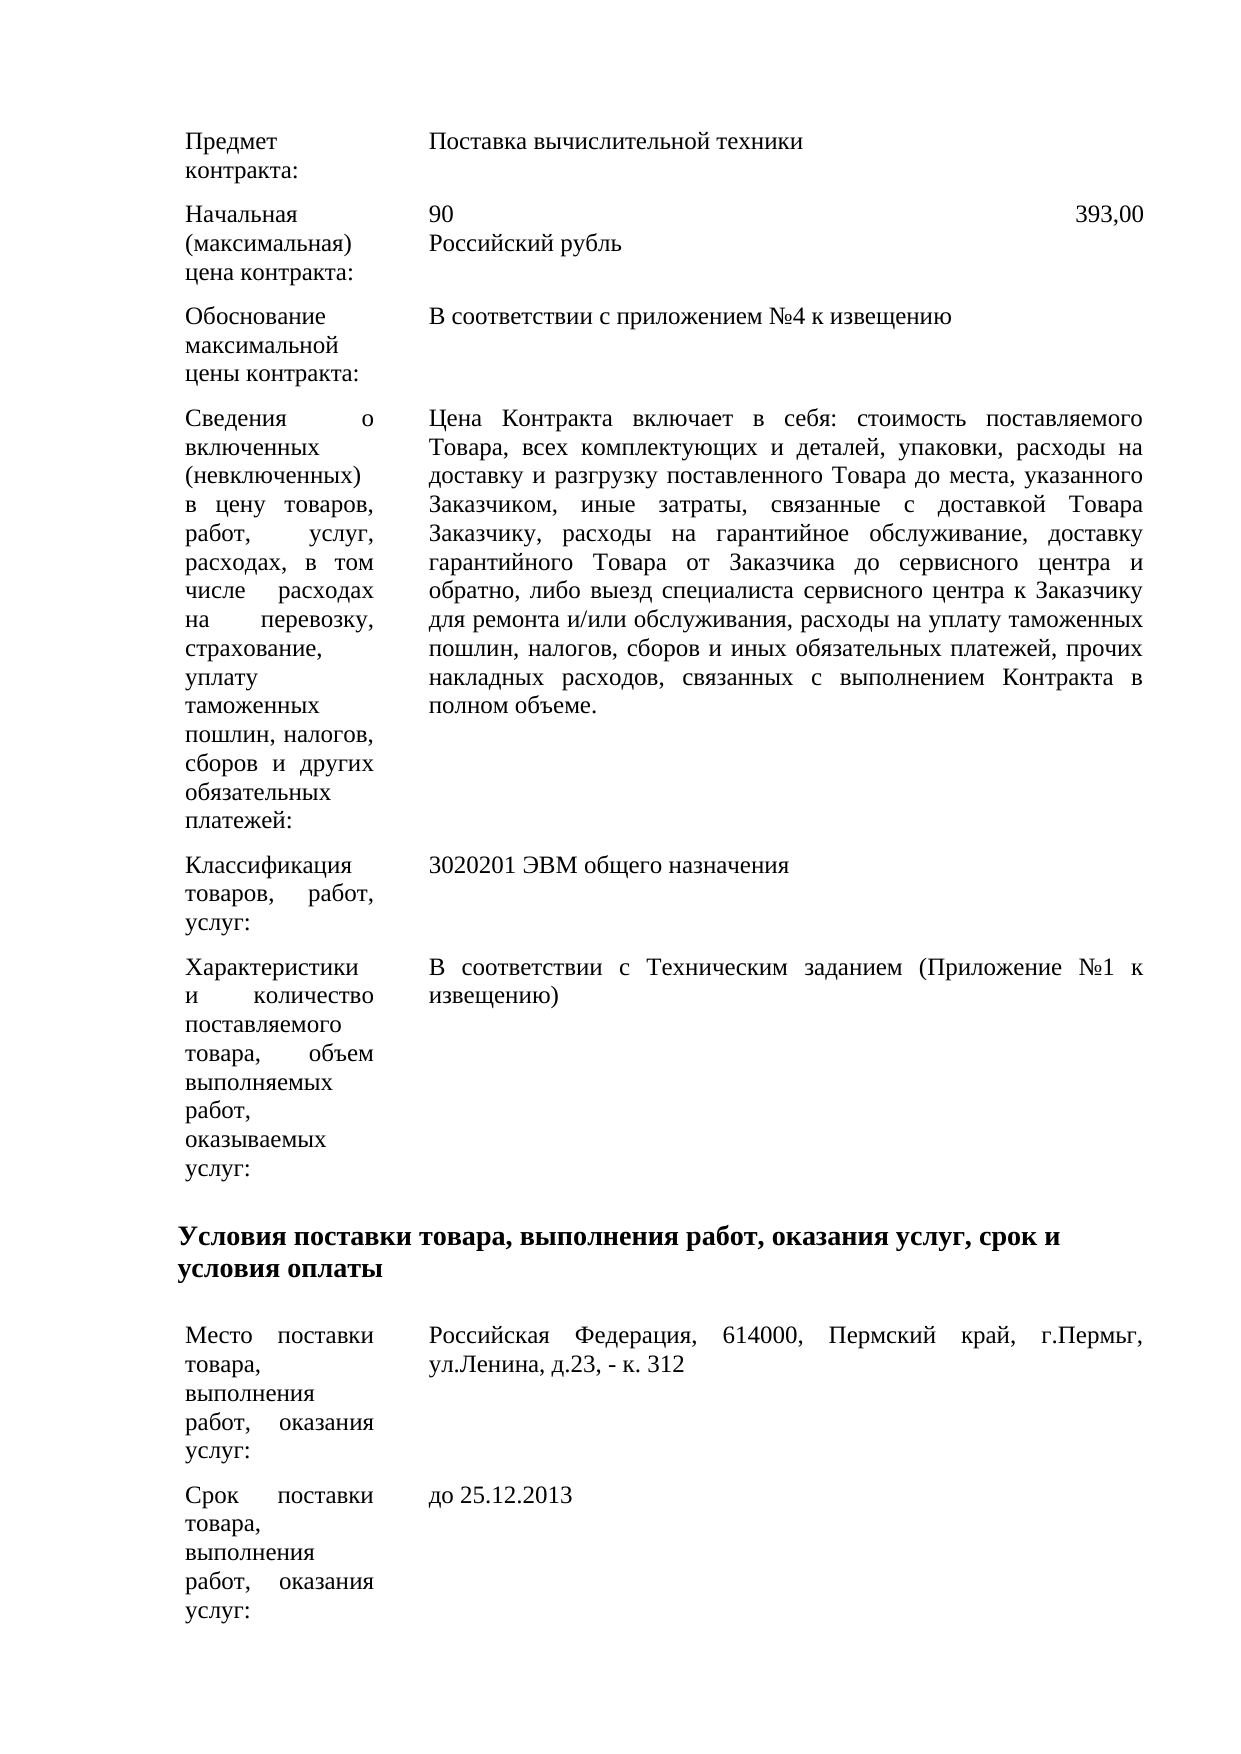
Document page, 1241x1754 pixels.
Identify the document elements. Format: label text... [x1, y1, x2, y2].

table_cell 90 393,00 Российский рубль [421, 191, 1152, 293]
table_cell 3020201 ЭВМ общего назначения [421, 842, 1152, 944]
table_header Предмет контракта: [177, 118, 421, 191]
table_cell В соответствии с Техническим заданием (Приложение №1 к извещению) [421, 944, 1152, 1189]
table_cell Характеристики и количество поставляемого товара, объем выполняемых работ, оказываемых услуг: [177, 944, 421, 1189]
table_header Поставка вычислительной техники [421, 118, 1152, 191]
table_cell до 25.12.2013 [421, 1472, 1152, 1631]
table_cell Начальная (максимальная) цена контракта: [177, 191, 421, 293]
table_cell В соответствии с приложением №4 к извещению [421, 293, 1152, 395]
table_cell Обоснование максимальной цены контракта: [177, 293, 421, 395]
table_cell Классификация товаров, работ, услуг: [177, 842, 421, 944]
text Условия поставки товара, выполнения работ, оказания услуг, срок и условия оплаты [177, 1218, 1152, 1283]
table_cell Срок поставки товара, выполнения работ, оказания услуг: [177, 1472, 421, 1631]
table_header Место поставки товара, выполнения работ, оказания услуг: [177, 1313, 421, 1472]
table_header Российская Федерация, 614000, Пермский край, г.Пермьг, ул.Ленина, д.23, - к. 312 [421, 1313, 1152, 1472]
table_cell Цена Контракта включает в себя: стоимость поставляемого Товара, всех комплектующих и деталей, упаковки, расходы на доставку и разгрузку поставленного Товара до места, указанного Заказчиком, иные затраты, связанные с доставкой Товара Заказчику, расходы на гарантийное обслуживание, доставку гарантийного Товара от Заказчика до сервисного центра и обратно, либо выезд специалиста сервисного центра к Заказчику для ремонта и/или обслуживания, расходы на уплату таможенных пошлин, налогов, сборов и иных обязательных платежей, прочих накладных расходов, связанных с выполнением Контракта в полном объеме. [421, 395, 1152, 842]
table_cell Сведения о включенных (невключенных) в цену товаров, работ, услуг, расходах, в том числе расходах на перевозку, страхование, уплату таможенных пошлин, налогов, сборов и других обязательных платежей: [177, 395, 421, 842]
